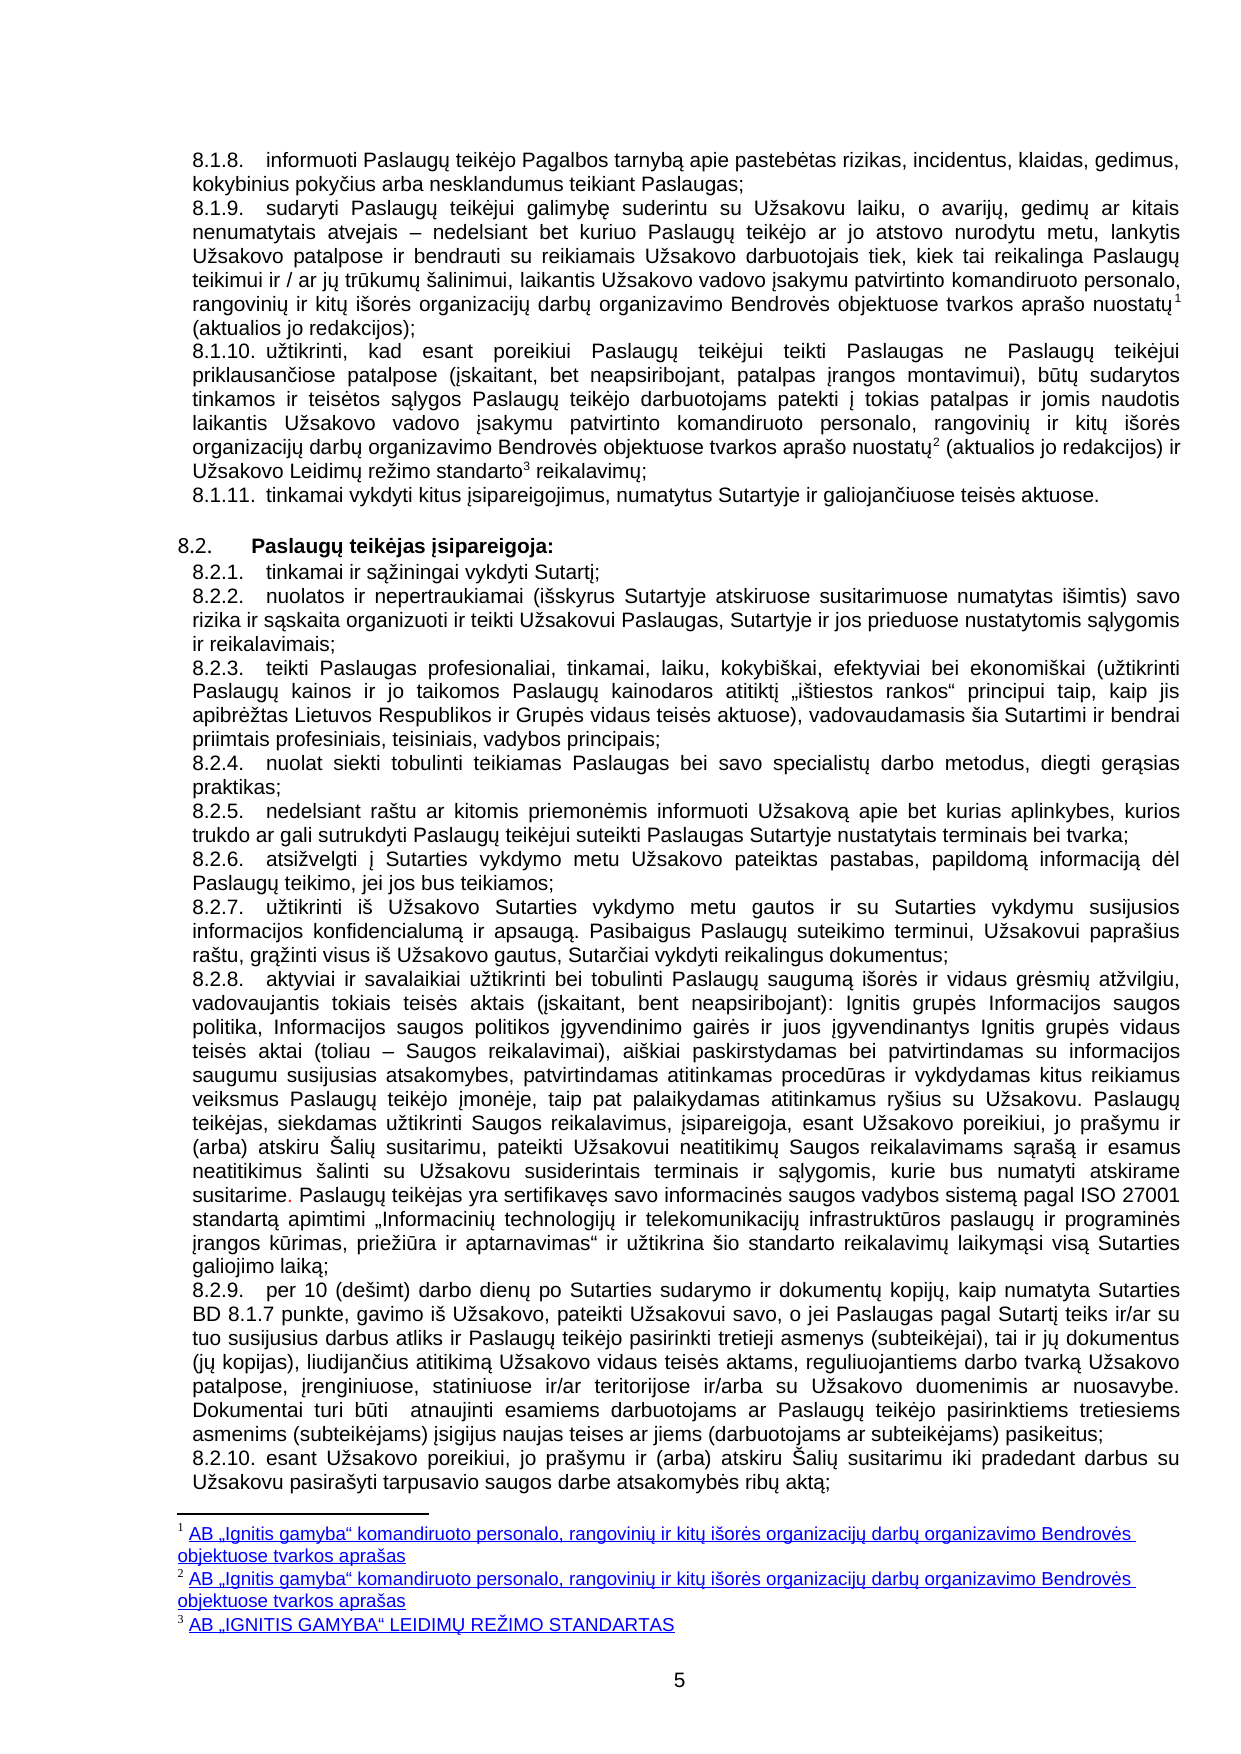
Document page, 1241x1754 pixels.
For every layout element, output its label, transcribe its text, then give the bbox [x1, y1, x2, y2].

list užtikrinti iš Užsakovo Sutarties vykdymo metu gautos ir su Sutarties vykdymu susijusios informacijos konfidencialumą ir apsaugą. Pasibaigus Paslaugų suteikimo terminui, Užsakovui paprašius raštu, grąžinti visus iš Užsakovo gautus, Sutarčiai vykdyti reikalingus dokumentus; [192, 895, 1181, 967]
list esant Užsakovo poreikiui, jo prašymu ir (arba) atskiru Šalių susitarimu iki pradedant darbus su Užsakovu pasirašyti tarpusavio saugos darbe atsakomybės ribų aktą; [192, 1446, 1181, 1494]
list per 10 (dešimt) darbo dienų po Sutarties sudarymo ir dokumentų kopijų, kaip numatyta Sutarties BD 8.1.7 punkte, gavimo iš Užsakovo, pateikti Užsakovui savo, o jei Paslaugas pagal Sutartį teiks ir/ar su tuo susijusius darbus atliks ir Paslaugų teikėjo pasirinkti tretieji asmenys (subteikėjai), tai ir jų dokumentus (jų kopijas), liudijančius atitikimą Užsakovo vidaus teisės aktams, reguliuojantiems darbo tvarką Užsakovo patalpose, įrenginiuose, statiniuose ir/ar teritorijose ir/arba su Užsakovo duomenimis ar nuosavybe. Dokumentai turi būti atnaujinti esamiems darbuotojams ar Paslaugų teikėjo pasirinktiems tretiesiems asmenims (subteikėjams) įsigijus naujas teises ar jiems (darbuotojams ar subteikėjams) pasikeitus; [192, 1278, 1181, 1446]
list nedelsiant raštu ar kitomis priemonėmis informuoti Užsakovą apie bet kurias aplinkybes, kurios trukdo ar gali sutrukdyti Paslaugų teikėjui suteikti Paslaugas Sutartyje nustatytais terminais bei tvarka; [192, 799, 1181, 847]
list teikti Paslaugas profesionaliai, tinkamai, laiku, kokybiškai, efektyviai bei ekonomiškai (užtikrinti Paslaugų kainos ir jo taikomos Paslaugų kainodaros atitiktį „ištiestos rankos“ principui taip, kaip jis apibrėžtas Lietuvos Respublikos ir Grupės vidaus teisės aktuose), vadovaudamasis šia Sutartimi ir bendrai priimtais profesiniais, teisiniais, vadybos principais; [192, 655, 1181, 751]
list informuoti Paslaugų teikėjo Pagalbos tarnybą apie pastebėtas rizikas, incidentus, klaidas, gedimus, kokybinius pokyčius arba nesklandumus teikiant Paslaugas; [192, 148, 1181, 196]
list tinkamai ir sąžiningai vykdyti Sutartį; [192, 559, 1181, 583]
list atsižvelgti į Sutarties vykdymo metu Užsakovo pateiktas pastabas, papildomą informaciją dėl Paslaugų teikimo, jei jos bus teikiamos; [192, 847, 1181, 895]
list nuolatos ir nepertraukiamai (išskyrus Sutartyje atskiruose susitarimuose numatytas išimtis) savo rizika ir sąskaita organizuoti ir teikti Užsakovui Paslaugas, Sutartyje ir jos prieduose nustatytomis sąlygomis ir reikalavimais; [192, 583, 1181, 655]
list užtikrinti, kad esant poreikiui Paslaugų teikėjui teikti Paslaugas ne Paslaugų teikėjui priklausančiose patalpose (įskaitant, bet neapsiribojant, patalpas įrangos montavimui), būtų sudarytos tinkamos ir teisėtos sąlygos Paslaugų teikėjo darbuotojams patekti į tokias patalpas ir jomis naudotis laikantis Užsakovo vadovo įsakymu patvirtinto komandiruoto personalo, rangovinių ir kitų išorės organizacijų darbų organizavimo Bendrovės objektuose tvarkos aprašo nuostatų (aktualios jo redakcijos) ir Užsakovo Leidimų režimo standarto reikalavimų; [192, 339, 1181, 483]
list sudaryti Paslaugų teikėjui galimybę suderintu su Užsakovu laiku, o avarijų, gedimų ar kitais nenumatytais atvejais – nedelsiant bet kuriuo Paslaugų teikėjo ar jo atstovo nurodytu metu, lankytis Užsakovo patalpose ir bendrauti su reikiamais Užsakovo darbuotojais tiek, kiek tai reikalinga Paslaugų teikimui ir / ar jų trūkumų šalinimui, laikantis Užsakovo vadovo įsakymu patvirtinto komandiruoto personalo, rangovinių ir kitų išorės organizacijų darbų organizavimo Bendrovės objektuose tvarkos aprašo nuostatų (aktualios jo redakcijos); [192, 196, 1181, 339]
list Paslaugų teikėjas įsipareigoja: [177, 531, 1181, 559]
list aktyviai ir savalaikiai užtikrinti bei tobulinti Paslaugų saugumą išorės ir vidaus grėsmių atžvilgiu, vadovaujantis tokiais teisės aktais (įskaitant, bent neapsiribojant): Ignitis grupės Informacijos saugos politika, Informacijos saugos politikos įgyvendinimo gairės ir juos įgyvendinantys Ignitis grupės vidaus teisės aktai (toliau – Saugos reikalavimai), aiškiai paskirstydamas bei patvirtindamas su informacijos saugumu susijusias atsakomybes, patvirtindamas atitinkamas procedūras ir vykdydamas kitus reikiamus veiksmus Paslaugų teikėjo įmonėje, taip pat palaikydamas atitinkamus ryšius su Užsakovu. Paslaugų teikėjas, siekdamas užtikrinti Saugos reikalavimus, įsipareigoja, esant Užsakovo poreikiui, jo prašymu ir (arba) atskiru Šalių susitarimu, pateikti Užsakovui neatitikimų Saugos reikalavimams sąrašą ir esamus neatitikimus šalinti su Užsakovu susiderintais terminais ir sąlygomis, kurie bus numatyti atskirame susitarime. Paslaugų teikėjas yra sertifikavęs savo informacinės saugos vadybos sistemą pagal ISO 27001 standartą apimtimi „Informacinių technologijų ir telekomunikacijų infrastruktūros paslaugų ir programinės įrangos kūrimas, priežiūra ir aptarnavimas“ ir užtikrina šio standarto reikalavimų laikymąsi visą Sutarties galiojimo laiką; [192, 967, 1181, 1278]
list nuolat siekti tobulinti teikiamas Paslaugas bei savo specialistų darbo metodus, diegti gerąsias praktikas; [192, 751, 1181, 799]
list tinkamai vykdyti kitus įsipareigojimus, numatytus Sutartyje ir galiojančiuose teisės aktuose. [192, 483, 1181, 507]
